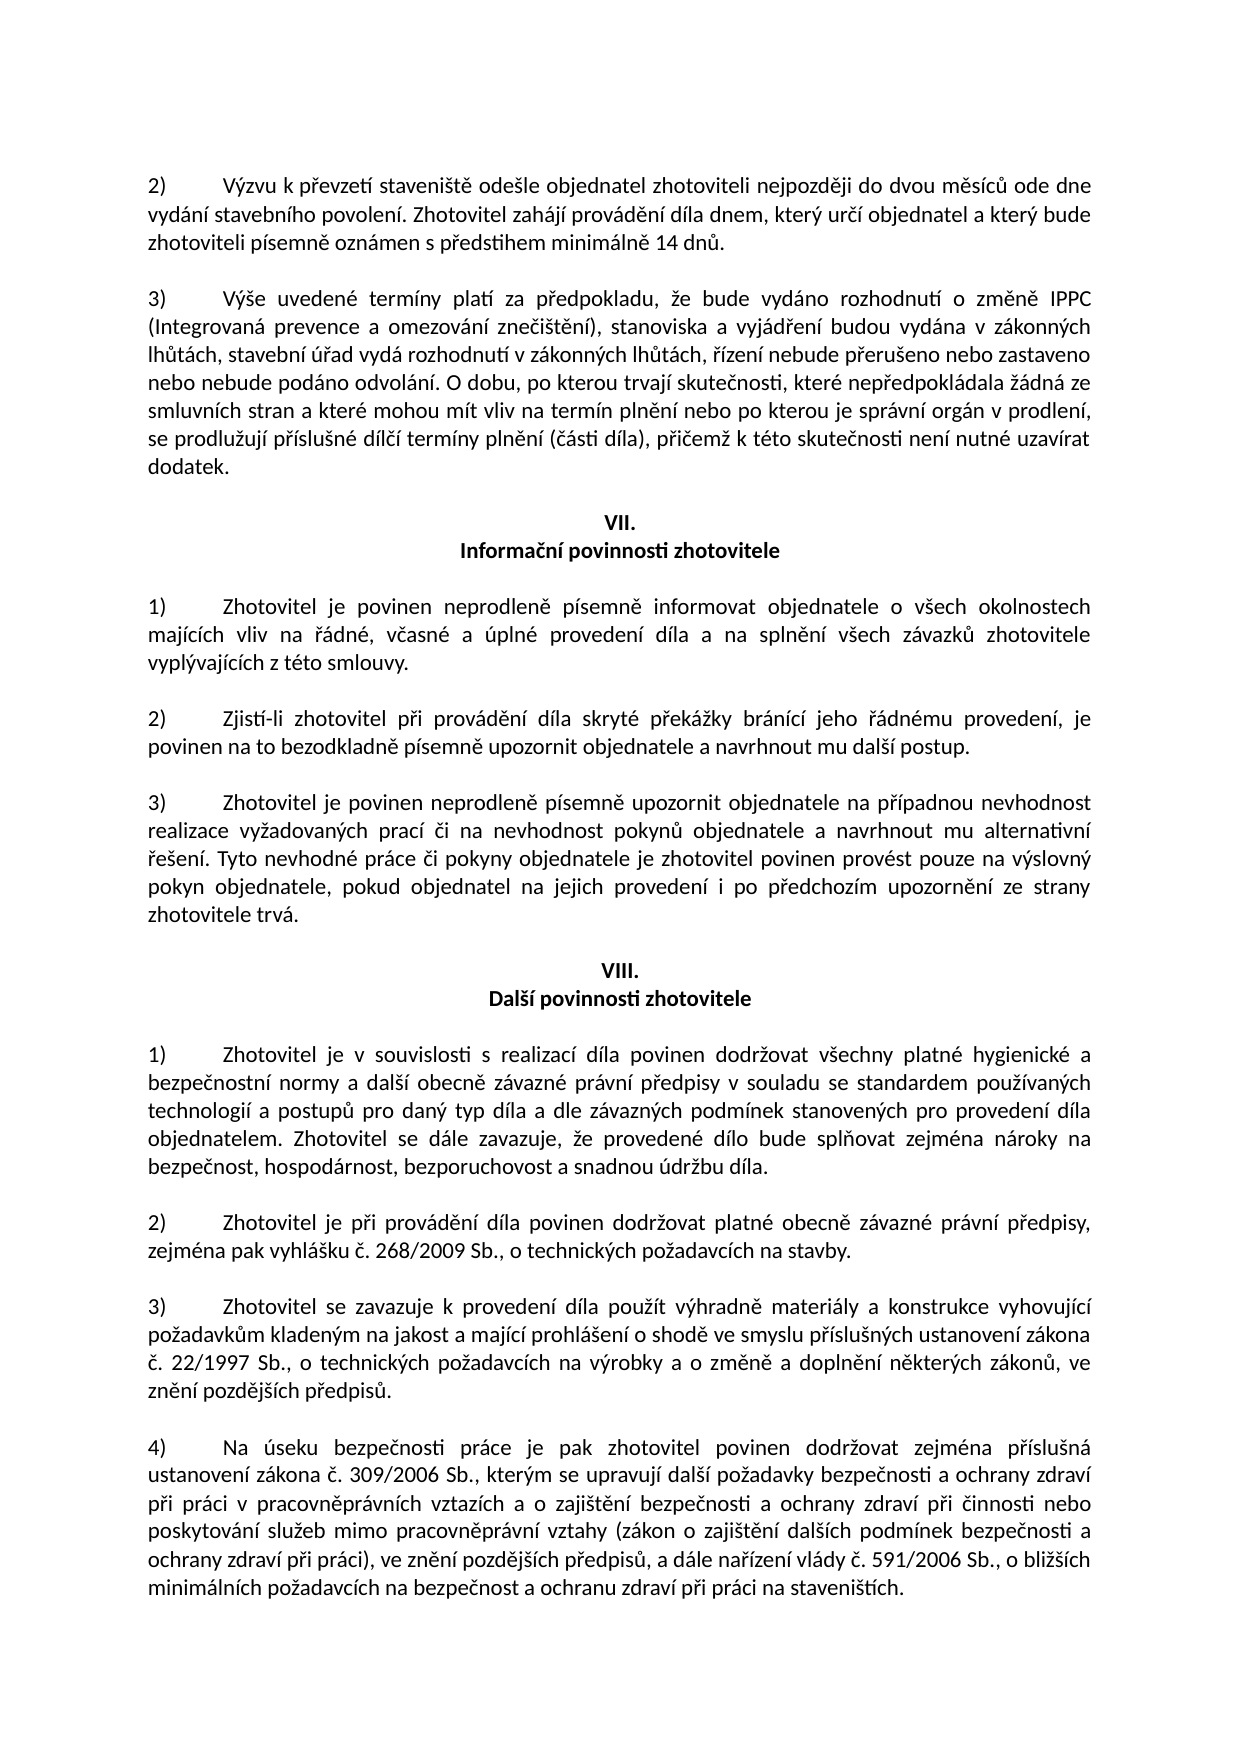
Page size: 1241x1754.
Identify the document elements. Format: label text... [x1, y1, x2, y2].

text Informační povinnosti zhotovitele [148, 536, 1093, 564]
text VII. [148, 508, 1093, 536]
list Zhotovitel se zavazuje k provedení díla použít výhradně materiály a konstrukce vyhovující požadavkům kladeným na jakost a mající prohlášení o shodě ve smyslu příslušných ustanovení zákona č. 22/1997 Sb., o technických požadavcích na výrobky a o změně a doplnění některých zákonů, ve znění pozdějších předpisů. [148, 1292, 1093, 1404]
text VIII. [148, 956, 1093, 984]
list Zhotovitel je v souvislosti s realizací díla povinen dodržovat všechny platné hygienické a bezpečnostní normy a další obecně závazné právní předpisy v souladu se standardem používaných technologií a postupů pro daný typ díla a dle závazných podmínek stanovených pro provedení díla objednatelem. Zhotovitel se dále zavazuje, že provedené dílo bude splňovat zejména nároky na bezpečnost, hospodárnost, bezporuchovost a snadnou údržbu díla. [148, 1040, 1093, 1180]
list Výzvu k převzetí staveniště odešle objednatel zhotoviteli nejpozději do dvou měsíců ode dne vydání stavebního povolení. Zhotovitel zahájí provádění díla dnem, který určí objednatel a který bude zhotoviteli písemně oznámen s předstihem minimálně 14 dnů. [148, 172, 1093, 256]
list Zhotovitel je při provádění díla povinen dodržovat platné obecně závazné právní předpisy, zejména pak vyhlášku č. 268/2009 Sb., o technických požadavcích na stavby. [148, 1208, 1093, 1264]
list Výše uvedené termíny platí za předpokladu, že bude vydáno rozhodnutí o změně IPPC (Integrovaná prevence a omezování znečištění), stanoviska a vyjádření budou vydána v zákonných lhůtách, stavební úřad vydá rozhodnutí v zákonných lhůtách, řízení nebude přerušeno nebo zastaveno nebo nebude podáno odvolání. O dobu, po kterou trvají skutečnosti, které nepředpokládala žádná ze smluvních stran a které mohou mít vliv na termín plnění nebo po kterou je správní orgán v prodlení, se prodlužují příslušné dílčí termíny plnění (části díla), přičemž k této skutečnosti není nutné uzavírat dodatek. [148, 284, 1093, 480]
list Na úseku bezpečnosti práce je pak zhotovitel povinen dodržovat zejména příslušná ustanovení zákona č. 309/2006 Sb., kterým se upravují další požadavky bezpečnosti a ochrany zdraví při práci v pracovněprávních vztazích a o zajištění bezpečnosti a ochrany zdraví při činnosti nebo poskytování služeb mimo pracovněprávní vztahy (zákon o zajištění dalších podmínek bezpečnosti a ochrany zdraví při práci), ve znění pozdějších předpisů, a dále nařízení vlády č. 591/2006 Sb., o bližších minimálních požadavcích na bezpečnost a ochranu zdraví při práci na staveništích. [148, 1433, 1093, 1601]
list Zjistí-li zhotovitel při provádění díla skryté překážky bránící jeho řádnému provedení, je povinen na to bezodkladně písemně upozornit objednatele a navrhnout mu další postup. [148, 704, 1093, 760]
list Zhotovitel je povinen neprodleně písemně informovat objednatele o všech okolnostech majících vliv na řádné, včasné a úplné provedení díla a na splnění všech závazků zhotovitele vyplývajících z této smlouvy. [148, 592, 1093, 676]
list Zhotovitel je povinen neprodleně písemně upozornit objednatele na případnou nevhodnost realizace vyžadovaných prací či na nevhodnost pokynů objednatele a navrhnout mu alternativní řešení. Tyto nevhodné práce či pokyny objednatele je zhotovitel povinen provést pouze na výslovný pokyn objednatele, pokud objednatel na jejich provedení i po předchozím upozornění ze strany zhotovitele trvá. [148, 788, 1093, 928]
text Další povinnosti zhotovitele [148, 984, 1093, 1012]
